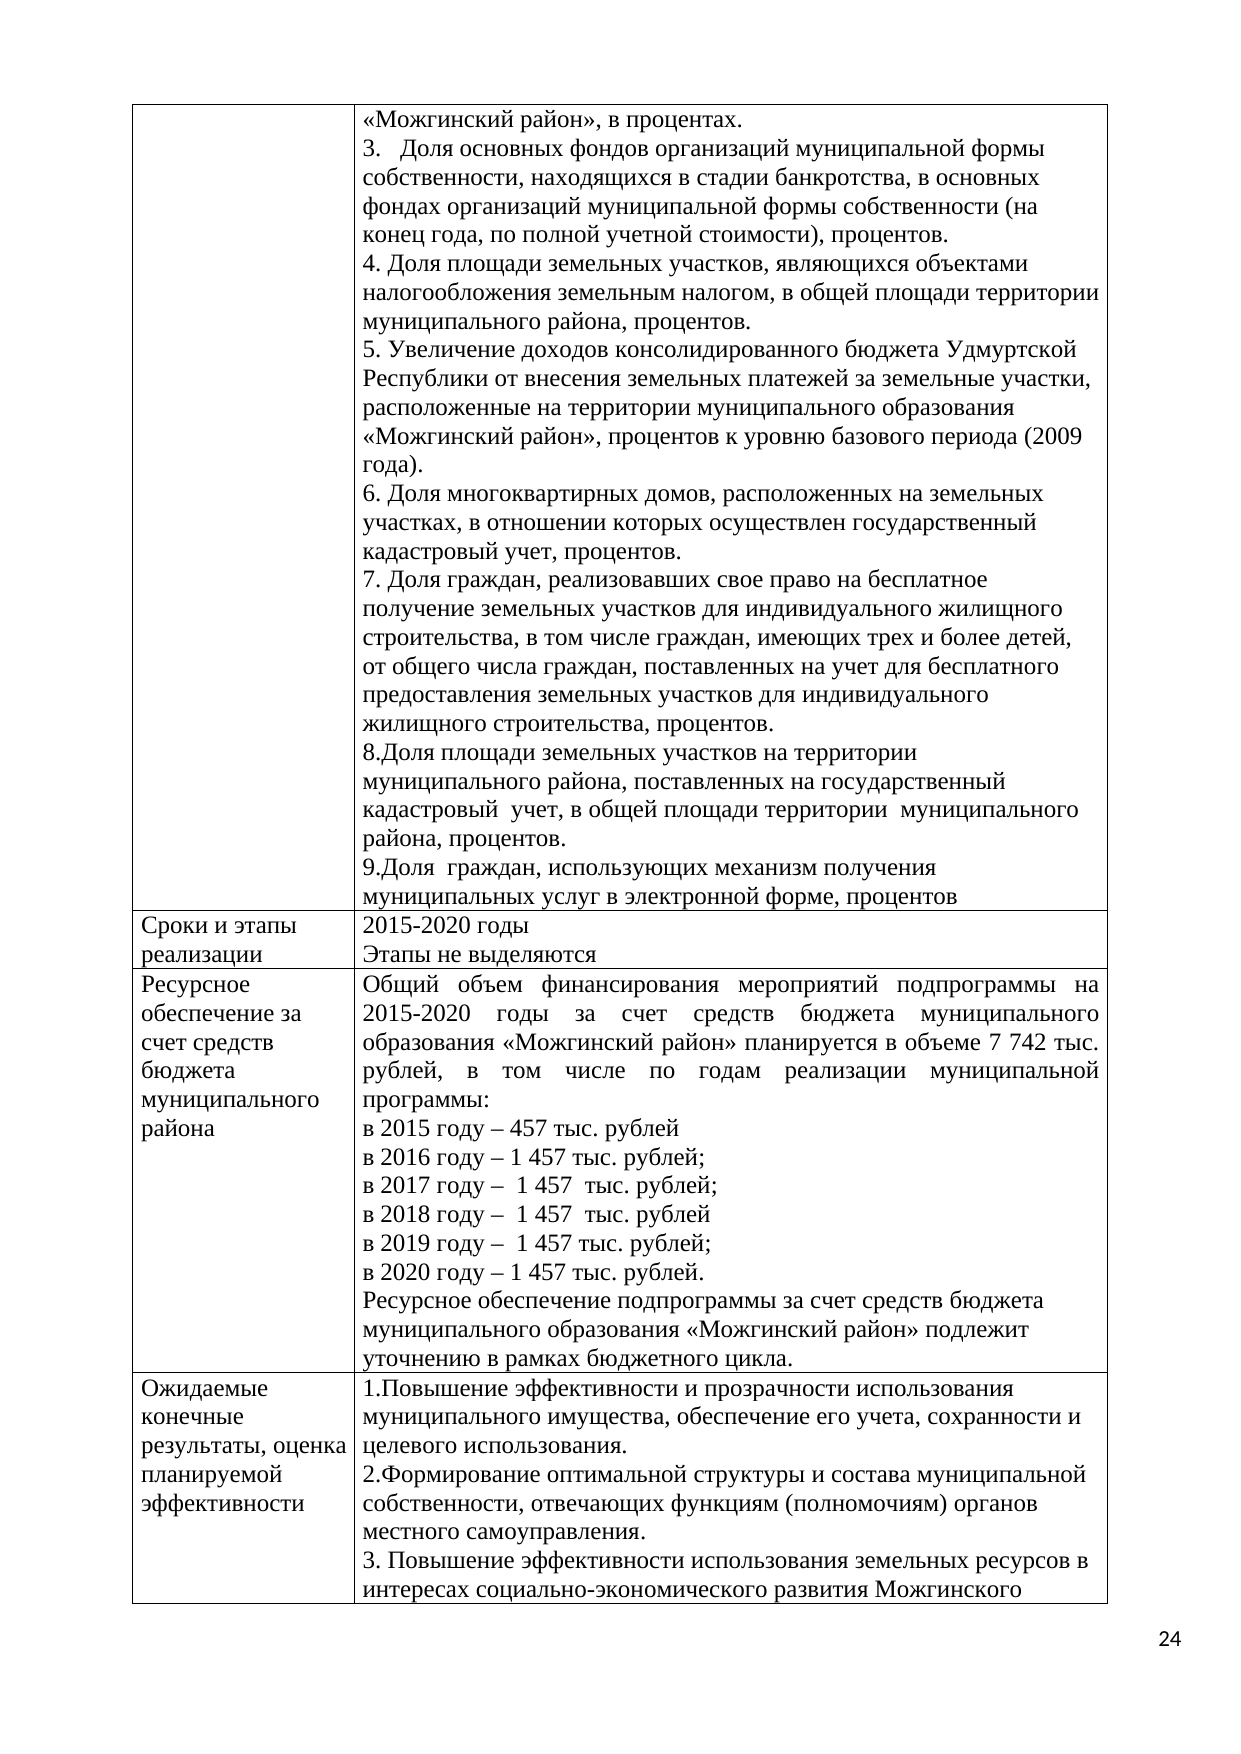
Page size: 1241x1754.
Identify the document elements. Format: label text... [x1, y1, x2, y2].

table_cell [133, 105, 354, 909]
table_cell Ресурсное обеспечение за счет средств бюджета муниципального района [133, 969, 354, 1372]
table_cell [355, 105, 1107, 909]
table_cell Общий объем финансирования мероприятий подпрограммы на 2015-2020 годы за счет средств бюджета муниципального образования «Можгинский район» планируется в объеме 7 742 тыс. рублей, в том числе по годам реализации муниципальной программы: в 2015 году – 457 тыс. рублей в 2016 году – 1 457 тыс. рублей; в 2017 году – 1 457 тыс. рублей; в 2018 году – 1 457 тыс. рублей в 2019 году – 1 457 тыс. рублей; в 2020 году – 1 457 тыс. рублей. Ресурсное обеспечение подпрограммы за счет средств бюджета муниципального образования «Можгинский район» подлежит уточнению в рамках бюджетного цикла. [355, 969, 1107, 1372]
table_cell 2015-2020 годы Этапы не выделяются [355, 911, 1107, 968]
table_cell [355, 1373, 1107, 1603]
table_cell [133, 1373, 354, 1603]
table_cell Сроки и этапы реализации [133, 911, 354, 968]
